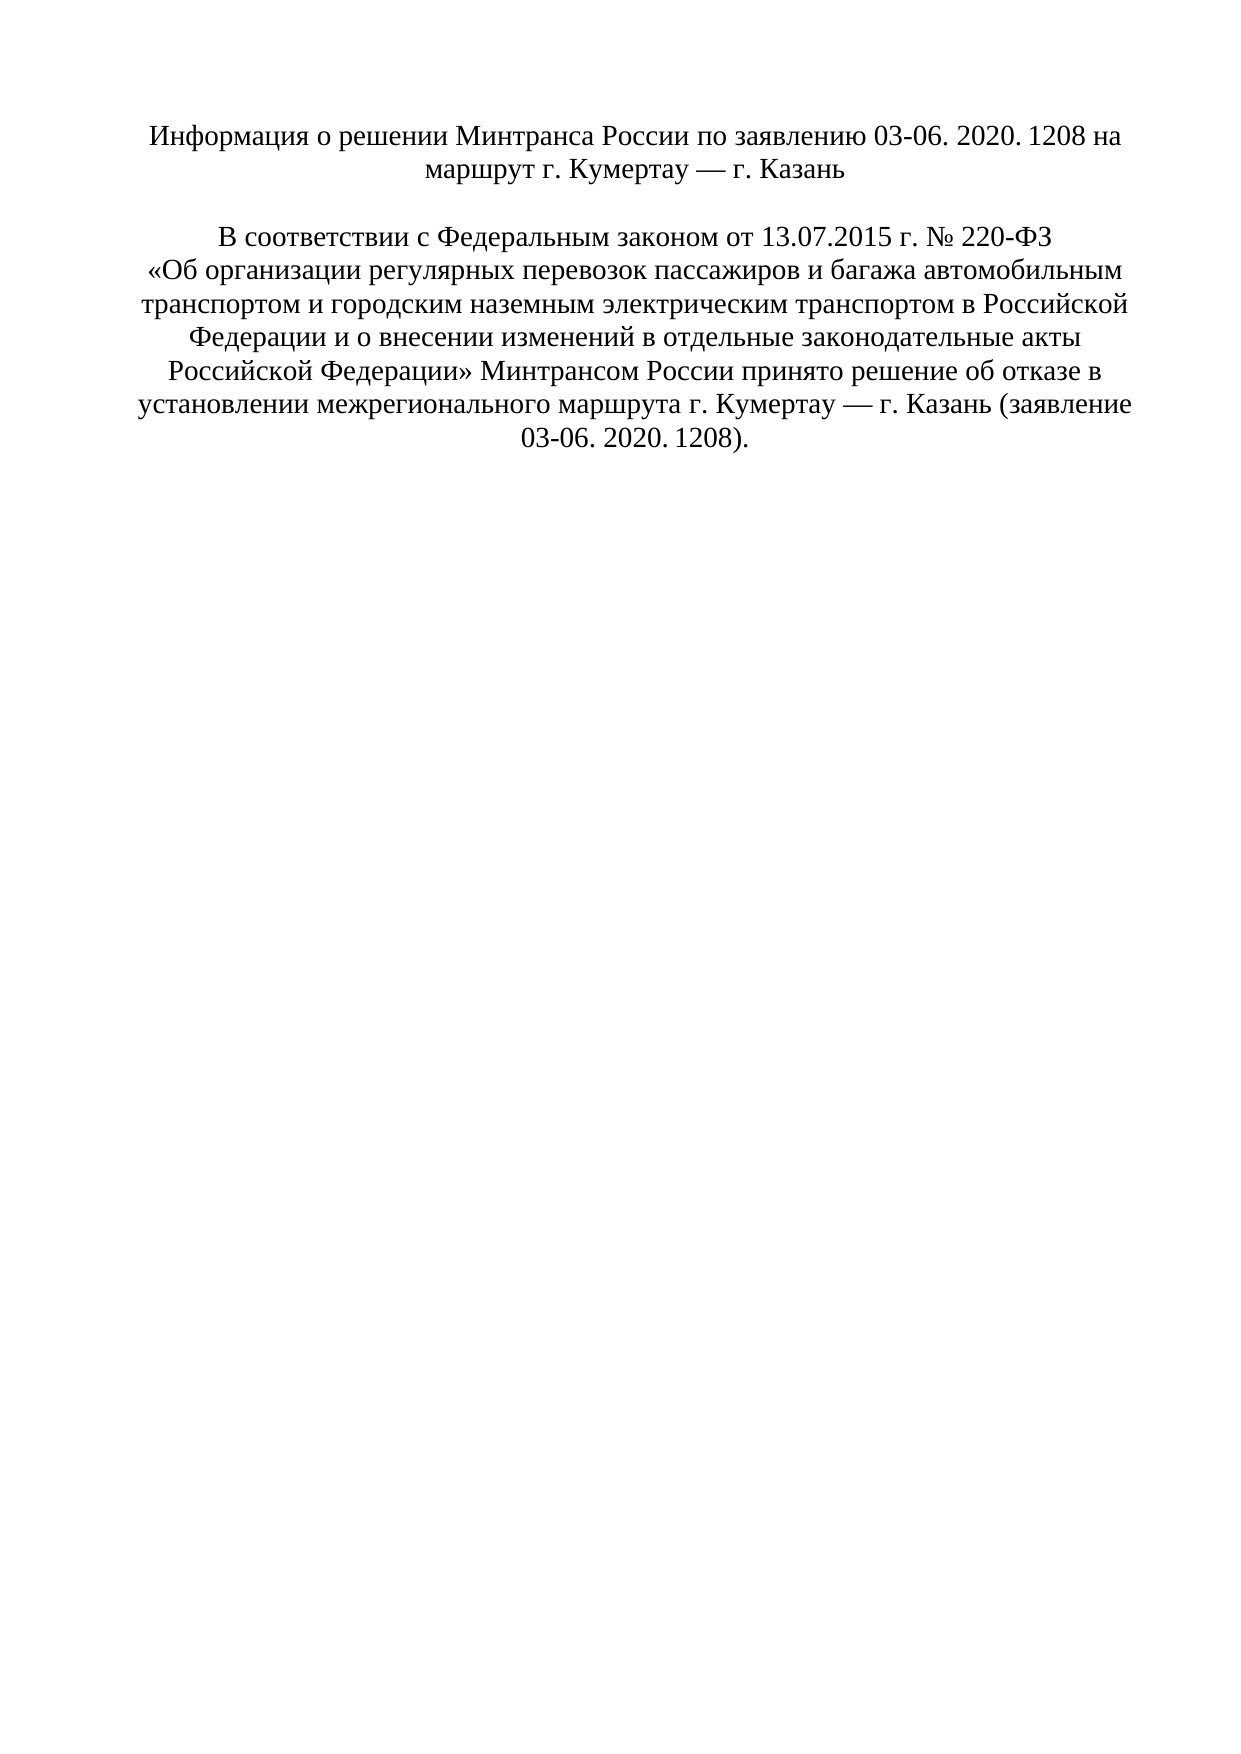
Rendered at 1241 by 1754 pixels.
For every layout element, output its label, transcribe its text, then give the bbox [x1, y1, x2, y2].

text В соответствии с Федеральным законом от 13.07.2015 г. № 220-ФЗ «Об организации регулярных перевозок пассажиров и багажа автомобильным транспортом и городским наземным электрическим транспортом в Российской Федерации и о внесении изменений в отдельные законодательные акты Российской Федерации» Минтрансом России принято решение об отказе в установлении межрегионального маршрута г. Кумертау — г. Казань (заявление 03-06. 2020. 1208). [118, 219, 1152, 453]
text Информация о решении Минтранса России по заявлению 03-06. 2020. 1208 на маршрут г. Кумертау — г. Казань [118, 118, 1152, 185]
